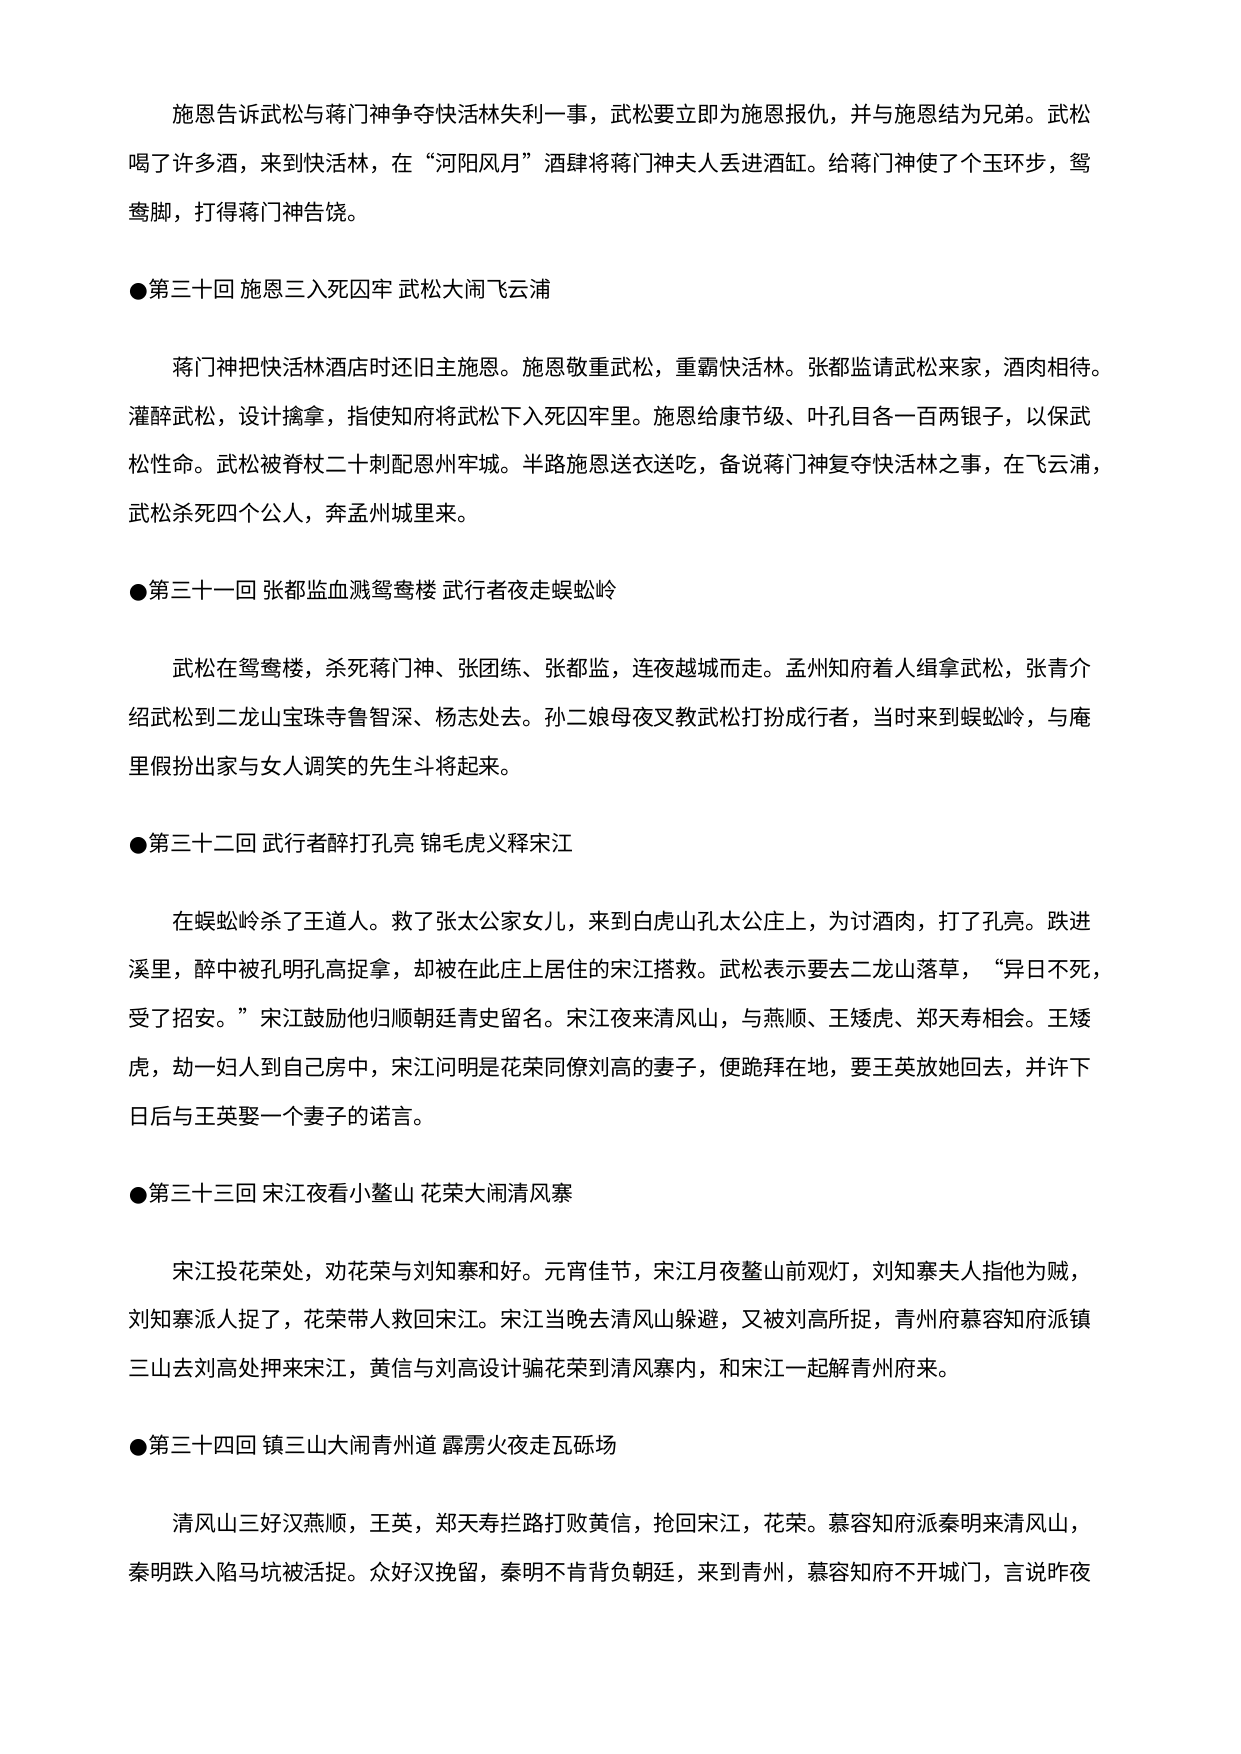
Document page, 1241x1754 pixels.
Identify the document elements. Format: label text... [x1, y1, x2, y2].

text 宋江投花荣处，劝花荣与刘知寨和好。元宵佳节，宋江月夜鳌山前观灯，刘知寨夫人指他为贼，刘知寨派人捉了，花荣带人救回宋江。宋江当晚去清风山躲避，又被刘高所捉，青州府慕容知府派镇三山去刘高处押来宋江，黄信与刘高设计骗花荣到清风寨内，和宋江一起解青州府来。 [129, 1253, 1111, 1383]
text 武松在鸳鸯楼，杀死蒋门神、张团练、张都监，连夜越城而走。孟州知府着人缉拿武松，张青介绍武松到二龙山宝珠寺鲁智深、杨志处去。孙二娘母夜叉教武松打扮成行者，当时来到蜈蚣岭，与庵里假扮出家与女人调笑的先生斗将起来。 [129, 651, 1111, 781]
text ●第三十四回 镇三山大闹青州道 霹雳火夜走瓦砾场 [129, 1428, 1111, 1461]
text ●第三十回 施恩三入死囚牢 武松大闹飞云浦 [129, 272, 1111, 304]
text ●第三十三回 宋江夜看小鳌山 花荣大闹清风寨 [129, 1176, 1111, 1208]
text 蒋门神把快活林酒店时还旧主施恩。施恩敬重武松，重霸快活林。张都监请武松来家，酒肉相待。灌醉武松，设计擒拿，指使知府将武松下入死囚牢里。施恩给康节级、叶孔目各一百两银子，以保武松性命。武松被脊杖二十刺配恩州牢城。半路施恩送衣送吃，备说蒋门神复夺快活林之事，在飞云浦，武松杀死四个公人，奔孟州城里来。 [129, 349, 1111, 528]
text ●第三十一回 张都监血溅鸳鸯楼 武行者夜走蜈蚣岭 [129, 573, 1111, 606]
text ●第三十二回 武行者醉打孔亮 锦毛虎义释宋江 [129, 826, 1111, 858]
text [129, 1506, 1111, 1587]
text 施恩告诉武松与蒋门神争夺快活林失利一事，武松要立即为施恩报仇，并与施恩结为兄弟。武松喝了许多酒，来到快活林，在“河阳风月”酒肆将蒋门神夫人丢进酒缸。给蒋门神使了个玉环步，鸳鸯脚，打得蒋门神告饶。 [129, 97, 1111, 227]
text 在蜈蚣岭杀了王道人。救了张太公家女儿，来到白虎山孔太公庄上，为讨酒肉，打了孔亮。跌进溪里，醉中被孔明孔高捉拿，却被在此庄上居住的宋江搭救。武松表示要去二龙山落草，“异日不死，受了招安。”宋江鼓励他归顺朝廷青史留名。宋江夜来清风山，与燕顺、王矮虎、郑天寿相会。王矮虎，劫一妇人到自己房中，宋江问明是花荣同僚刘高的妻子，便跪拜在地，要王英放她回去，并许下日后与王英娶一个妻子的诺言。 [129, 903, 1111, 1131]
